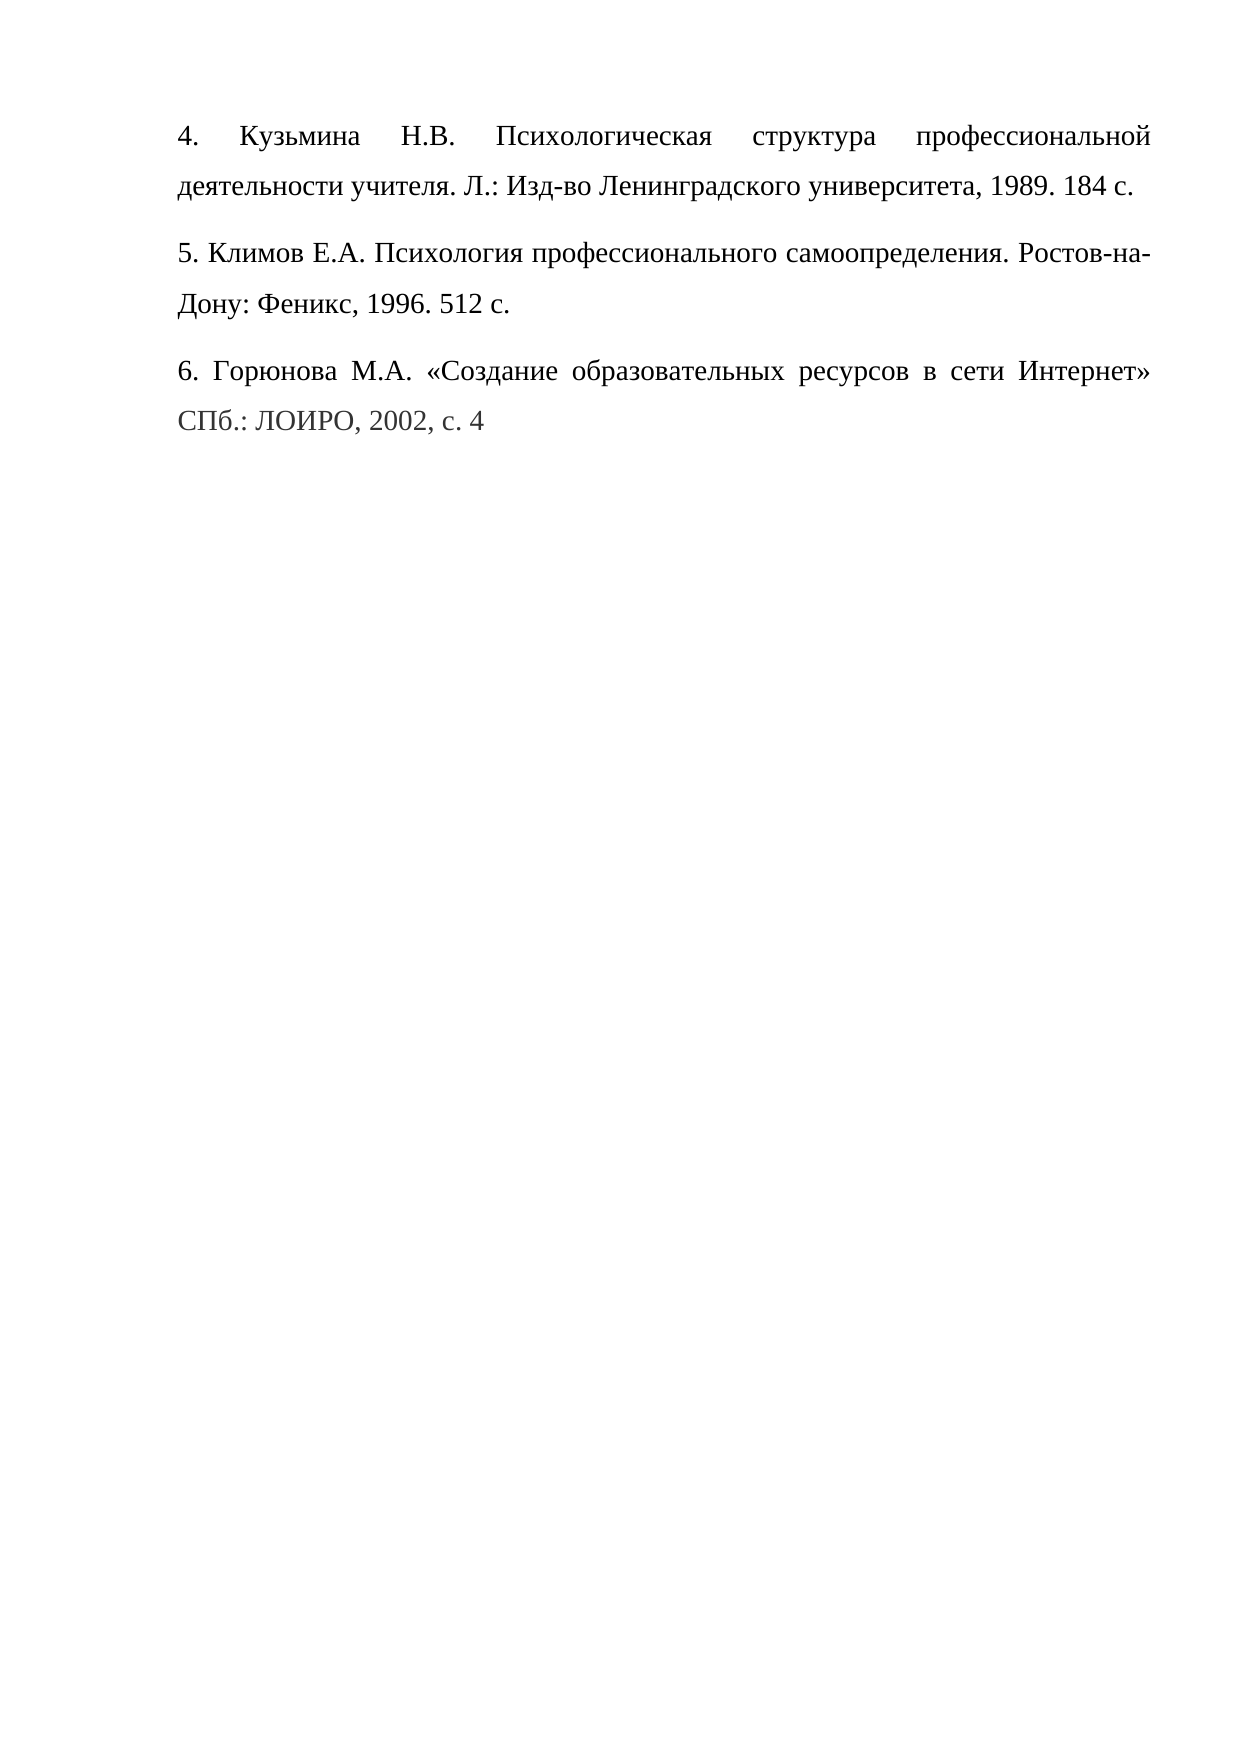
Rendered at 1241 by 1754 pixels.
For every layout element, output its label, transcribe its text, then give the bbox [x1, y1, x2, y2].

text 4. Кузьмина Н.В. Психологическая структура профессиональной деятельности учителя. Л.: Изд-во Ленинградского университета, 1989. 184 с. [177, 118, 1152, 202]
text 5. Климов Е.А. Психология профессионального самоопределения. Ростов-на-Дону: Феникс, 1996. 512 с. [177, 235, 1152, 319]
text 6. Горюнова М.А. «Создание образовательных ресурсов в сети Интернет» СПб.: ЛОИРО, 2002, с. 4 [177, 353, 1152, 437]
